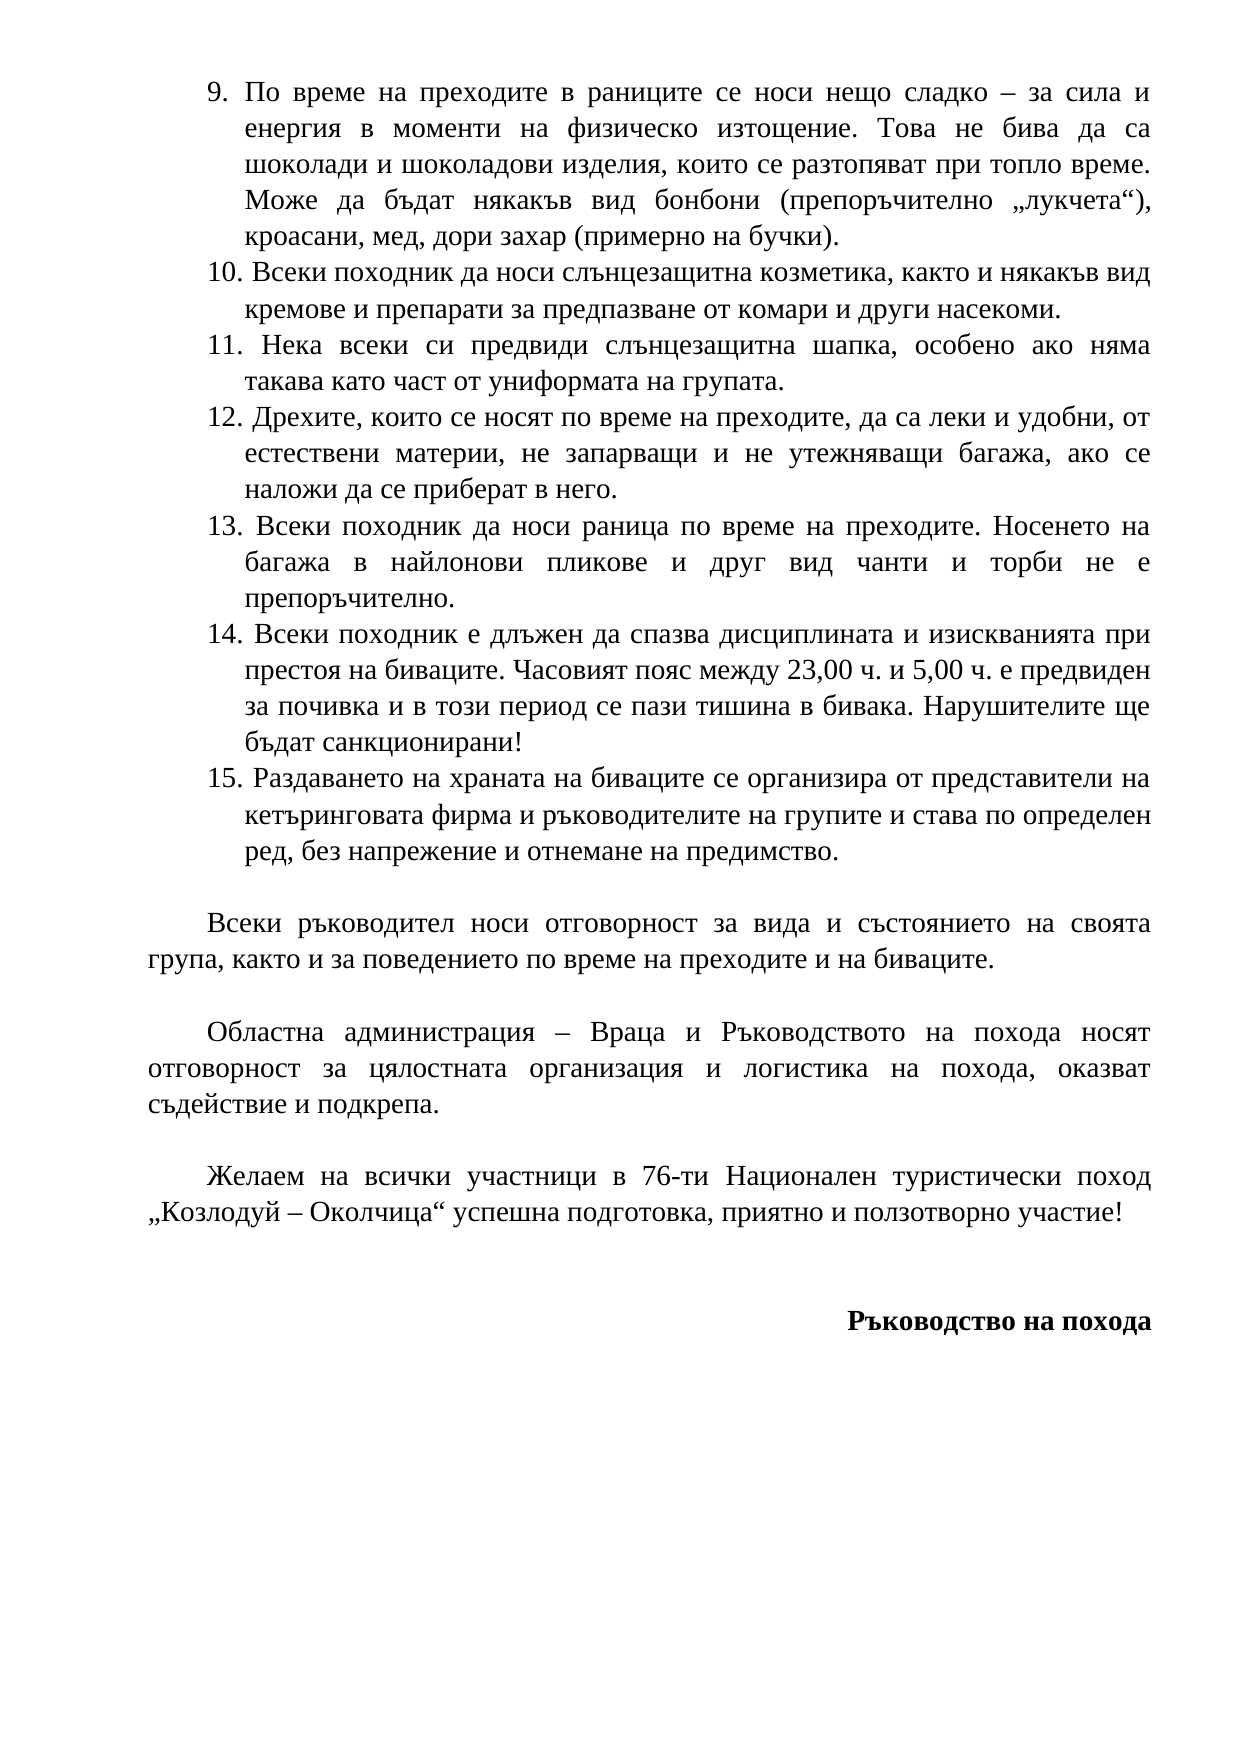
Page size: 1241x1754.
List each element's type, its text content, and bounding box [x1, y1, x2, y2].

list Раздаването на храната на биваците се организира от представители на кетъринговата фирма и ръководителите на групите и става по определен ред, без напрежение и отнемане на предимство. [207, 761, 1152, 866]
list Всеки походник да носи раница по време на преходите. Носенето на багажа в найлонови пликове и друг вид чанти и торби не е препоръчително. [207, 508, 1152, 613]
list Всеки походник да носи слънцезащитна козметика, както и някакъв вид кремове и препарати за предпазване от комари и други насекоми. [207, 254, 1152, 324]
list Нека всеки си предвиди слънцезащитна шапка, особено ако няма такава като част от униформата на групата. [207, 327, 1152, 397]
list Всеки походник е длъжен да спазва дисциплината и изискванията при престоя на биваците. Часовият пояс между 23,00 ч. и 5,00 ч. е предвиден за почивка и в този период се пази тишина в бивака. Нарушителите ще бъдат санкционирани! [207, 616, 1152, 758]
list Желаем на всички участници в 76-ти Национален туристически поход „Козлодуй – Околчица“ успешна подготовка, приятно и ползотворно участие! [148, 1158, 1152, 1228]
list Дрехите, които се носят по време на преходите, да са леки и удобни, от естествени материи, не запарващи и не утежняващи багажа, ако се наложи да се приберат в него. [207, 399, 1152, 505]
list По време на преходите в раниците се носи нещо сладко – за сила и енергия в моменти на физическо изтощение. Това не бива да са шоколади и шоколадови изделия, които се разтопяват при топло време. Може да бъдат някакъв вид бонбони (препоръчително „лукчета“), кроасани, мед, дори захар (примерно на бучки). [207, 74, 1152, 252]
list Всеки ръководител носи отговорност за вида и състоянието на своята група, както и за поведението по време на преходите и на биваците. [148, 905, 1152, 975]
list Ръководство на похода [148, 1303, 1152, 1336]
list Областна администрация – Враца и Ръководството на похода носят отговорност за цялостната организация и логистика на похода, оказват съдействие и подкрепа. [148, 1014, 1152, 1119]
